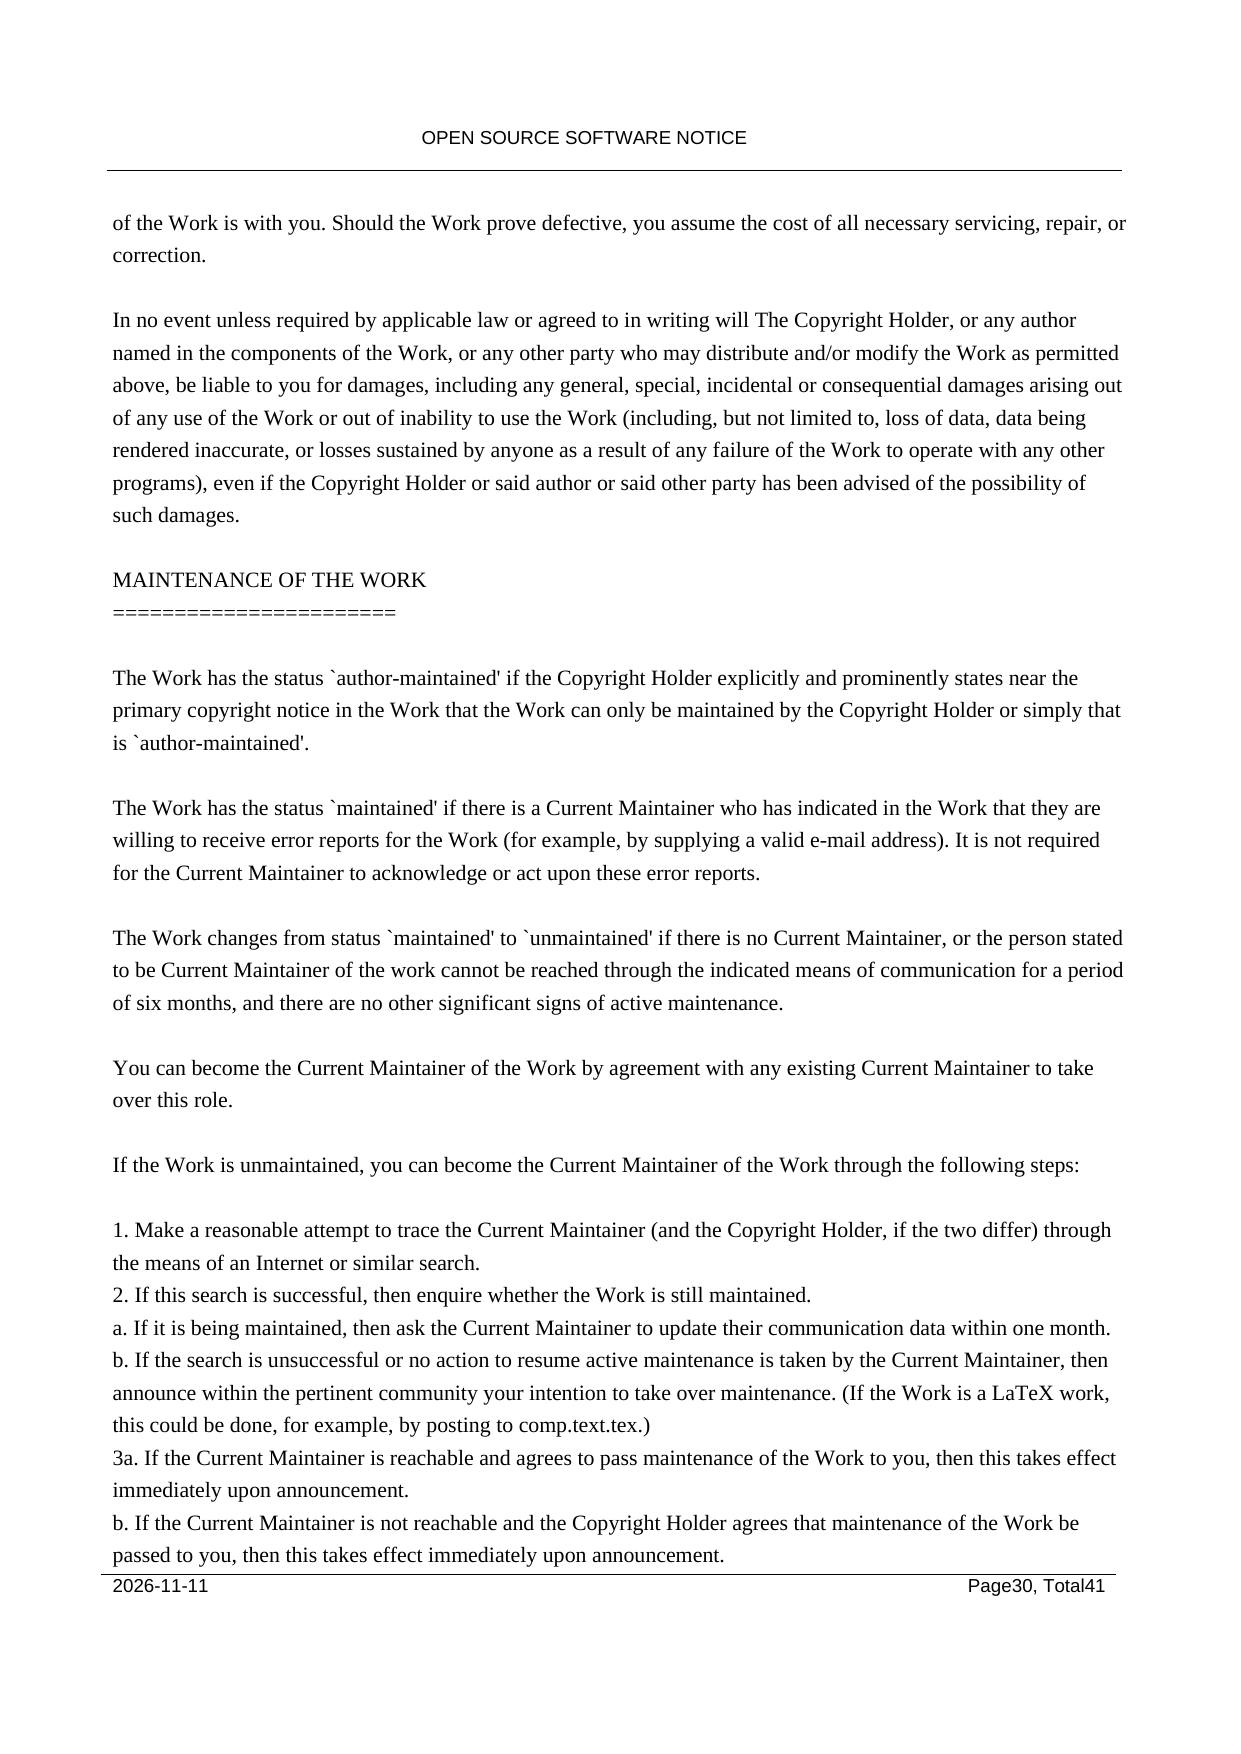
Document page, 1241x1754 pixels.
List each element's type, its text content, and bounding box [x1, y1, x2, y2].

text b. If the Current Maintainer is not reachable and the Copyright Holder agrees that maintenance of the Work be passed to you, then this takes effect immediately upon announcement. [112, 1506, 1128, 1571]
text ======================= [112, 596, 1128, 629]
text MAINTENANCE OF THE WORK [112, 564, 1128, 596]
text 3a. If the Current Maintainer is reachable and agrees to pass maintenance of the Work to you, then this takes effect immediately upon announcement. [112, 1441, 1128, 1506]
text The Work has the status `maintained' if there is a Current Maintainer who has indicated in the Work that they are willing to receive error reports for the Work (for example, by supplying a valid e-mail address). It is not required for the Current Maintainer to acknowledge or act upon these error reports. [112, 791, 1128, 889]
text You can become the Current Maintainer of the Work by agreement with any existing Current Maintainer to take over this role. [112, 1051, 1128, 1116]
text 2. If this search is successful, then enquire whether the Work is still maintained. [112, 1279, 1128, 1311]
text The Work has the status `author-maintained' if the Copyright Holder explicitly and prominently states near the primary copyright notice in the Work that the Work can only be maintained by the Copyright Holder or simply that is `author-maintained'. [112, 661, 1128, 759]
text The Work changes from status `maintained' to `unmaintained' if there is no Current Maintainer, or the person stated to be Current Maintainer of the work cannot be reached through the indicated means of communication for a period of six months, and there are no other significant signs of active maintenance. [112, 921, 1128, 1019]
text b. If the search is unsuccessful or no action to resume active maintenance is taken by the Current Maintainer, then announce within the pertinent community your intention to take over maintenance. (If the Work is a LaTeX work, this could be done, for example, by posting to comp.text.tex.) [112, 1344, 1128, 1441]
text In no event unless required by applicable law or agreed to in writing will The Copyright Holder, or any author named in the components of the Work, or any other party who may distribute and/or modify the Work as permitted above, be liable to you for damages, including any general, special, incidental or consequential damages arising out of any use of the Work or out of inability to use the Work (including, but not limited to, loss of data, data being rendered inaccurate, or losses sustained by anyone as a result of any failure of the Work to operate with any other programs), even if the Copyright Holder or said author or said other party has been advised of the possibility of such damages. [112, 304, 1128, 531]
text If the Work is unmaintained, you can become the Current Maintainer of the Work through the following steps: [112, 1149, 1128, 1181]
text a. If it is being maintained, then ask the Current Maintainer to update their communication data within one month. [112, 1311, 1128, 1344]
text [112, 206, 1128, 271]
text 1. Make a reasonable attempt to trace the Current Maintainer (and the Copyright Holder, if the two differ) through the means of an Internet or similar search. [112, 1214, 1128, 1279]
